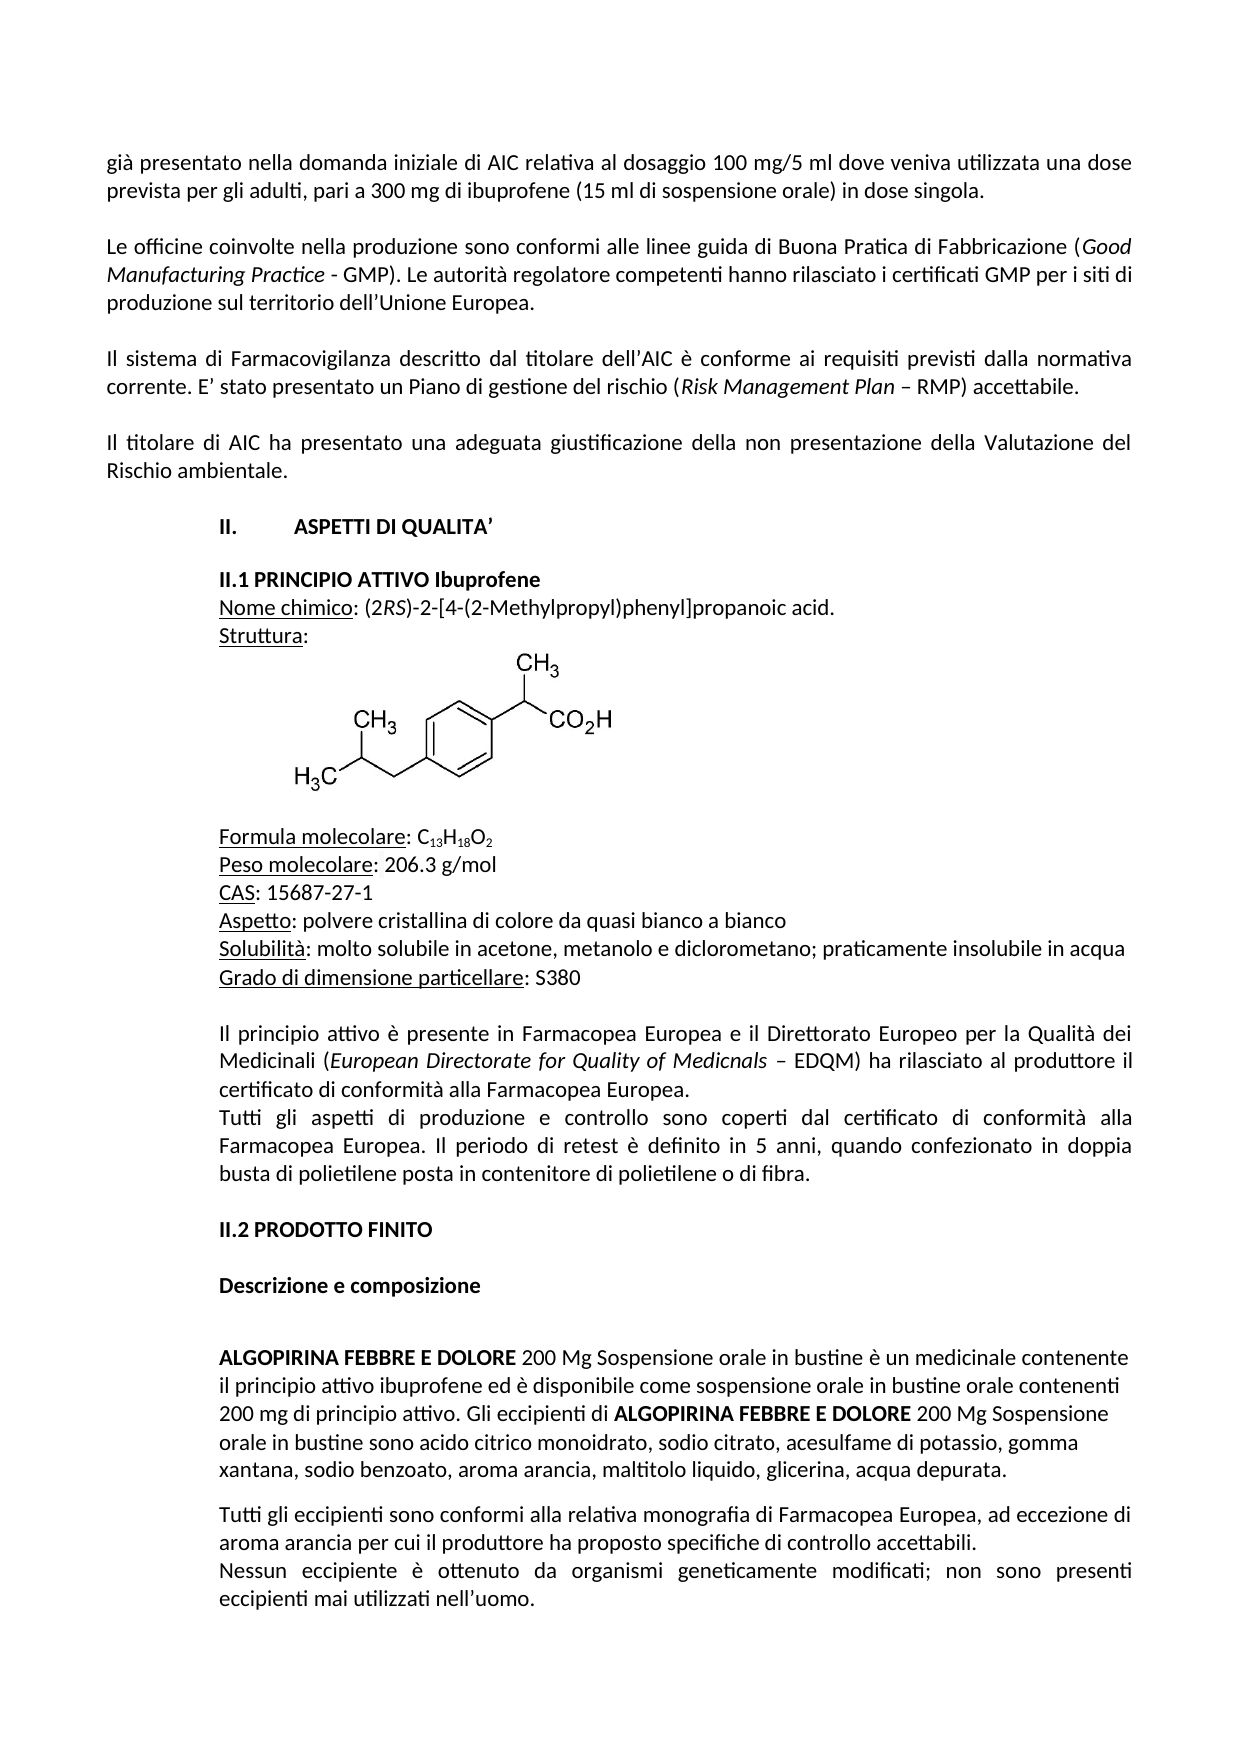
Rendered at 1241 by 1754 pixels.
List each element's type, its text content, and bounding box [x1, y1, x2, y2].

text Grado di dimensione particellare: S380 [219, 963, 1134, 991]
text Struttura: [219, 621, 1134, 649]
text Nome chimico: (2RS)-2-[4-(2-Methylpropyl)phenyl]propanoic acid. [219, 593, 1134, 621]
text II.2 PRODOTTO FINITO [219, 1215, 1134, 1243]
text II.1 PRINCIPIO ATTIVO Ibuprofene [219, 565, 1134, 593]
text CAS: 15687-27-1 [219, 878, 1134, 907]
text Peso molecolare: 206.3 g/mol [384, 851, 1134, 878]
picture [293, 649, 612, 795]
text Tutti gli eccipienti sono conformi alla relativa monografia di Farmacopea Europea, ad eccezione di aroma arancia per cui il produttore ha proposto specifiche di controllo accettabili. [219, 1500, 1132, 1556]
list ASPETTI DI QUALITA’ [219, 512, 1134, 540]
text Aspetto: polvere cristallina di colore da quasi bianco a bianco [219, 907, 1134, 934]
text Tutti gli aspetti di produzione e controllo sono coperti dal certificato di conformità alla Farmacopea Europea. Il periodo di retest è definito in 5 anni, quando confezionato in doppia busta di polietilene posta in contenitore di polietilene o di fibra. [219, 1103, 1134, 1187]
text Il principio attivo è presente in Farmacopea Europea e il Direttorato Europeo per la Qualità dei Medicinali (European Directorate for Quality of Medicnals – EDQM) ha rilasciato al produttore il certificato di conformità alla Farmacopea Europea. [219, 1019, 1134, 1103]
text Descrizione e composizione [219, 1271, 1134, 1299]
text Formula molecolare: C13H18O2 [219, 822, 1134, 851]
text Peso molecolare: 206.3 g/mol [219, 851, 379, 878]
text Nessun eccipiente è ottenuto da organismi geneticamente modificati; non sono presenti eccipienti mai utilizzati nell’uomo. [219, 1556, 1134, 1612]
text Il titolare di AIC ha presentato una adeguata giustificazione della non presentazione della Valutazione del Rischio ambientale. [106, 428, 1134, 484]
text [106, 148, 1134, 204]
text Il sistema di Farmacovigilanza descritto dal titolare dell’AIC è conforme ai requisiti previsti dalla normativa corrente. E’ stato presentato un Piano di gestione del rischio (Risk Management Plan – RMP) accettabile. [106, 344, 1134, 400]
text Solubilità: molto solubile in acetone, metanolo e diclorometano; praticamente insolubile in acqua [219, 934, 1134, 963]
text ALGOPIRINA FEBBRE E DOLORE 200 Mg Sospensione orale in bustine è un medicinale contenente il principio attivo ibuprofene ed è disponibile come sospensione orale in bustine orale contenenti 200 mg di principio attivo. Gli eccipienti di ALGOPIRINA FEBBRE E DOLORE 200 Mg Sospensione orale in bustine sono acido citrico monoidrato, sodio citrato, acesulfame di potassio, gomma xantana, sodio benzoato, aroma arancia, maltitolo liquido, glicerina, acqua depurata. [219, 1343, 1132, 1484]
text Le officine coinvolte nella produzione sono conformi alle linee guida di Buona Pratica di Fabbricazione (Good Manufacturing Practice - GMP). Le autorità regolatore competenti hanno rilasciato i certificati GMP per i siti di produzione sul territorio dell’Unione Europea. [106, 232, 1134, 316]
